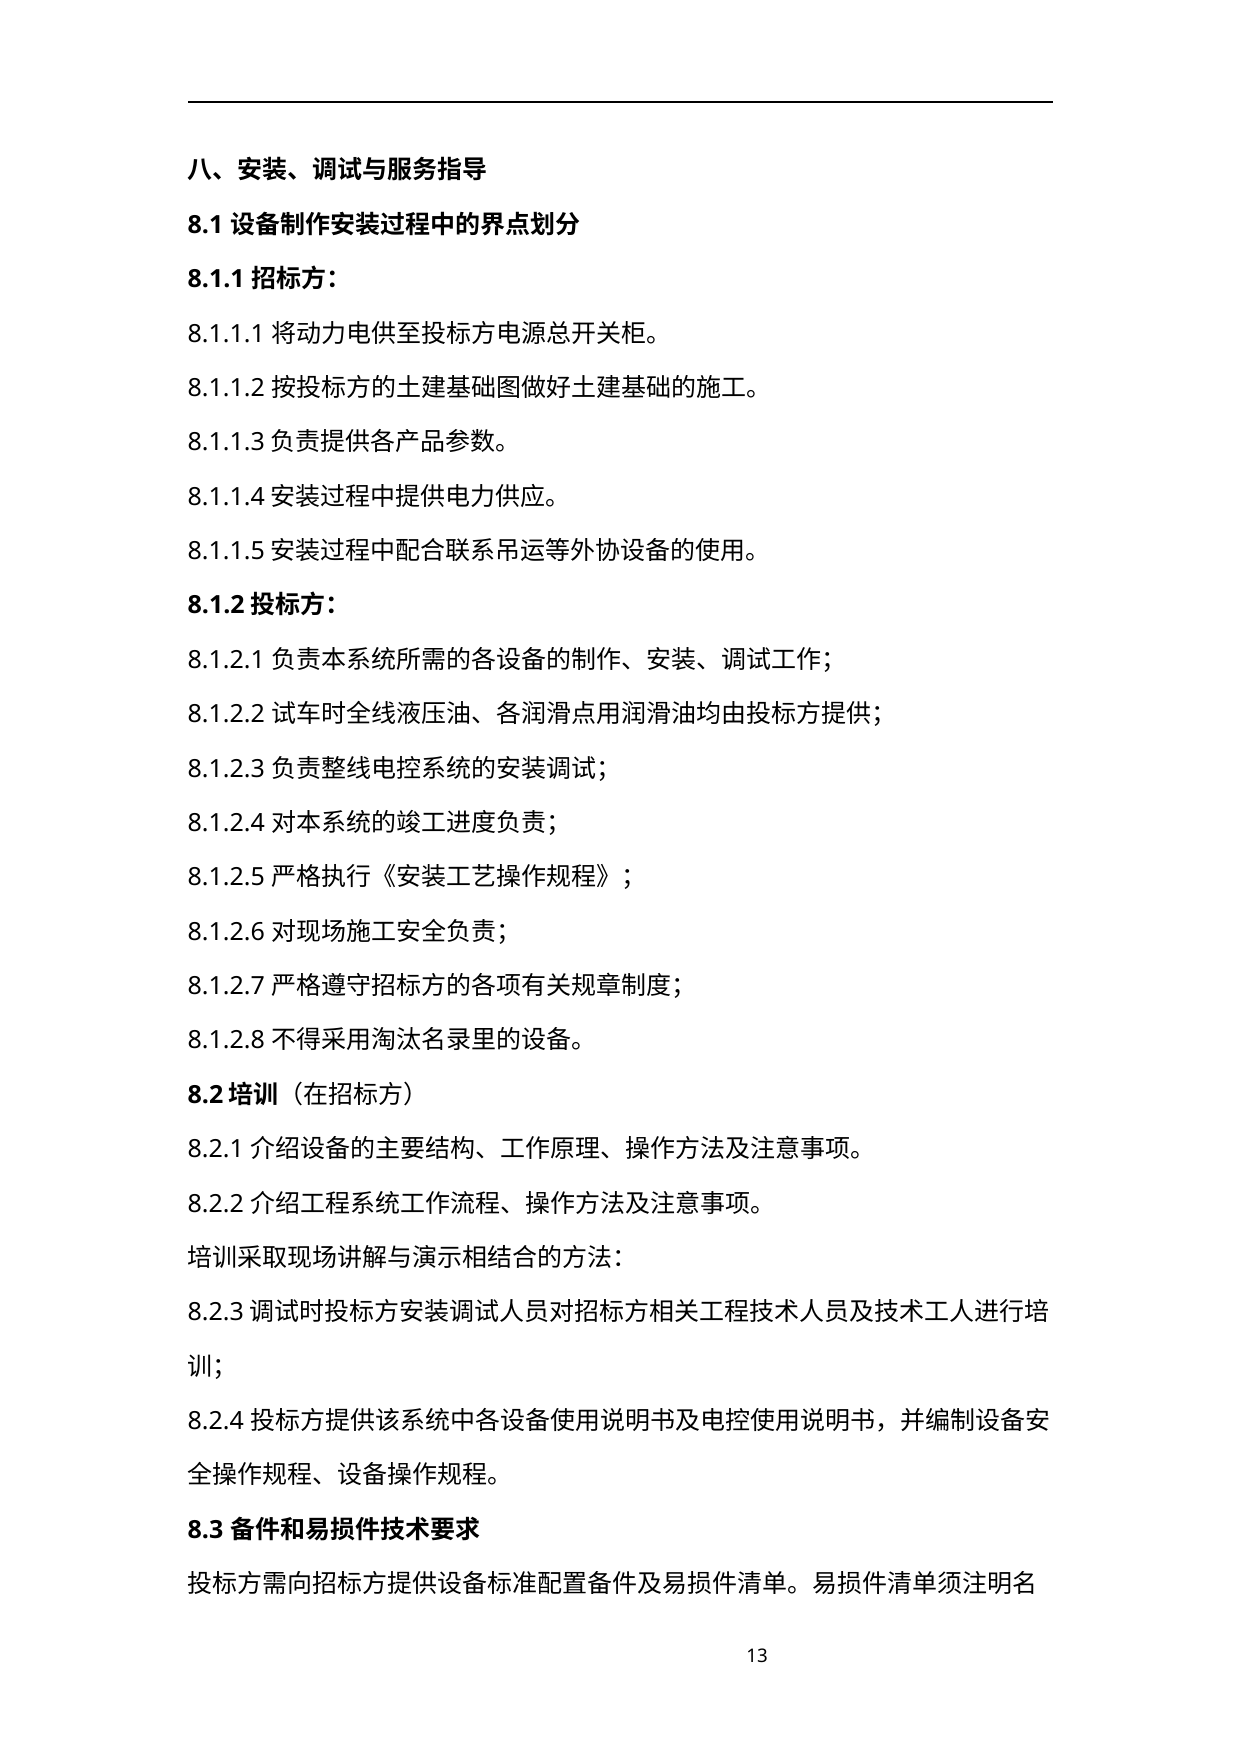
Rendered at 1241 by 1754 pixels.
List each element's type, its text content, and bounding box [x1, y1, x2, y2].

text 8.1.2.5 严格执行《安装工艺操作规程》； [187, 857, 1053, 893]
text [187, 1564, 1053, 1600]
text 8.1.2.3 负责整线电控系统的安装调试； [187, 748, 1053, 784]
text 培训采取现场讲解与演示相结合的方法： [187, 1237, 1053, 1274]
text 8.1.1.4安装过程中提供电力供应。 [187, 476, 1053, 512]
text 8.1.2.8 不得采用淘汰名录里的设备。 [187, 1020, 1053, 1056]
text 8.2.2 介绍工程系统工作流程、操作方法及注意事项。 [187, 1183, 1053, 1219]
text 8.1.2.6 对现场施工安全负责； [187, 911, 1053, 947]
text 8.1.2.4 对本系统的竣工进度负责； [187, 802, 1053, 839]
text 八、安装、调试与服务指导 [187, 150, 1053, 186]
text 8.1.2投标方： [187, 585, 1053, 621]
text 8.1.2.1 负责本系统所需的各设备的制作、安装、调试工作； [187, 639, 1053, 676]
text 8.1.1.1 将动力电供至投标方电源总开关柜。 [187, 313, 1053, 349]
text 8.1 设备制作安装过程中的界点划分 [187, 204, 1053, 241]
text 8.1.1.3负责提供各产品参数。 [187, 422, 1053, 458]
text 8.2培训（在招标方） [187, 1074, 1053, 1111]
text 8.1.2.7 严格遵守招标方的各项有关规章制度； [187, 966, 1053, 1002]
text 8.1.1.2 按投标方的土建基础图做好土建基础的施工。 [187, 367, 1053, 404]
text 8.2.1 介绍设备的主要结构、工作原理、操作方法及注意事项。 [187, 1129, 1053, 1165]
text 8.1.2.2 试车时全线液压油、各润滑点用润滑油均由投标方提供； [187, 694, 1053, 730]
text 8.1.1.5安装过程中配合联系吊运等外协设备的使用。 [187, 531, 1053, 567]
text 8.1.1 招标方： [187, 259, 1053, 295]
text 8.3 备件和易损件技术要求 [187, 1509, 1053, 1546]
text 8.2.4 投标方提供该系统中各设备使用说明书及电控使用说明书，并编制设备安全操作规程、设备操作规程。 [187, 1401, 1053, 1491]
text 8.2.3调试时投标方安装调试人员对招标方相关工程技术人员及技术工人进行培训； [187, 1292, 1053, 1382]
